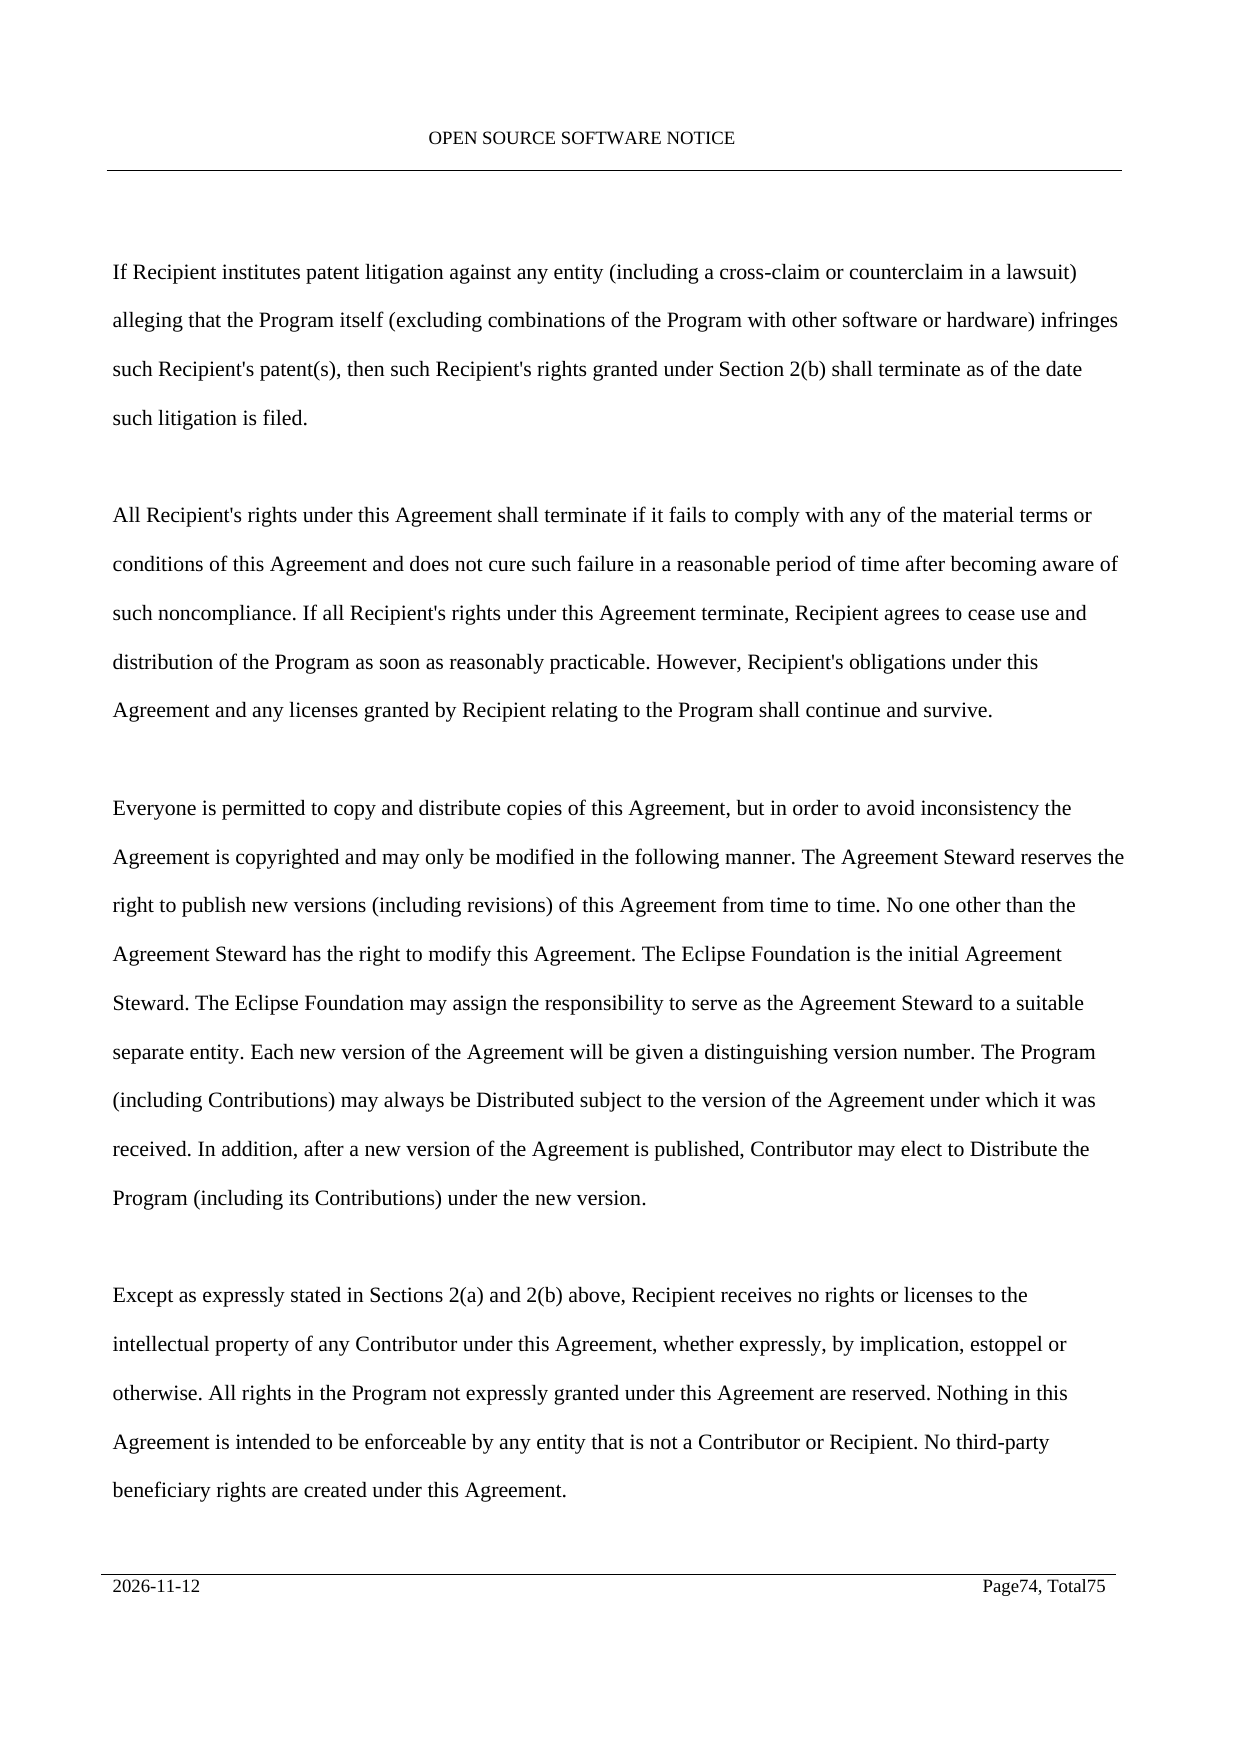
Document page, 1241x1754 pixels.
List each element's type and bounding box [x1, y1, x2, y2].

text [112, 206, 1128, 1506]
